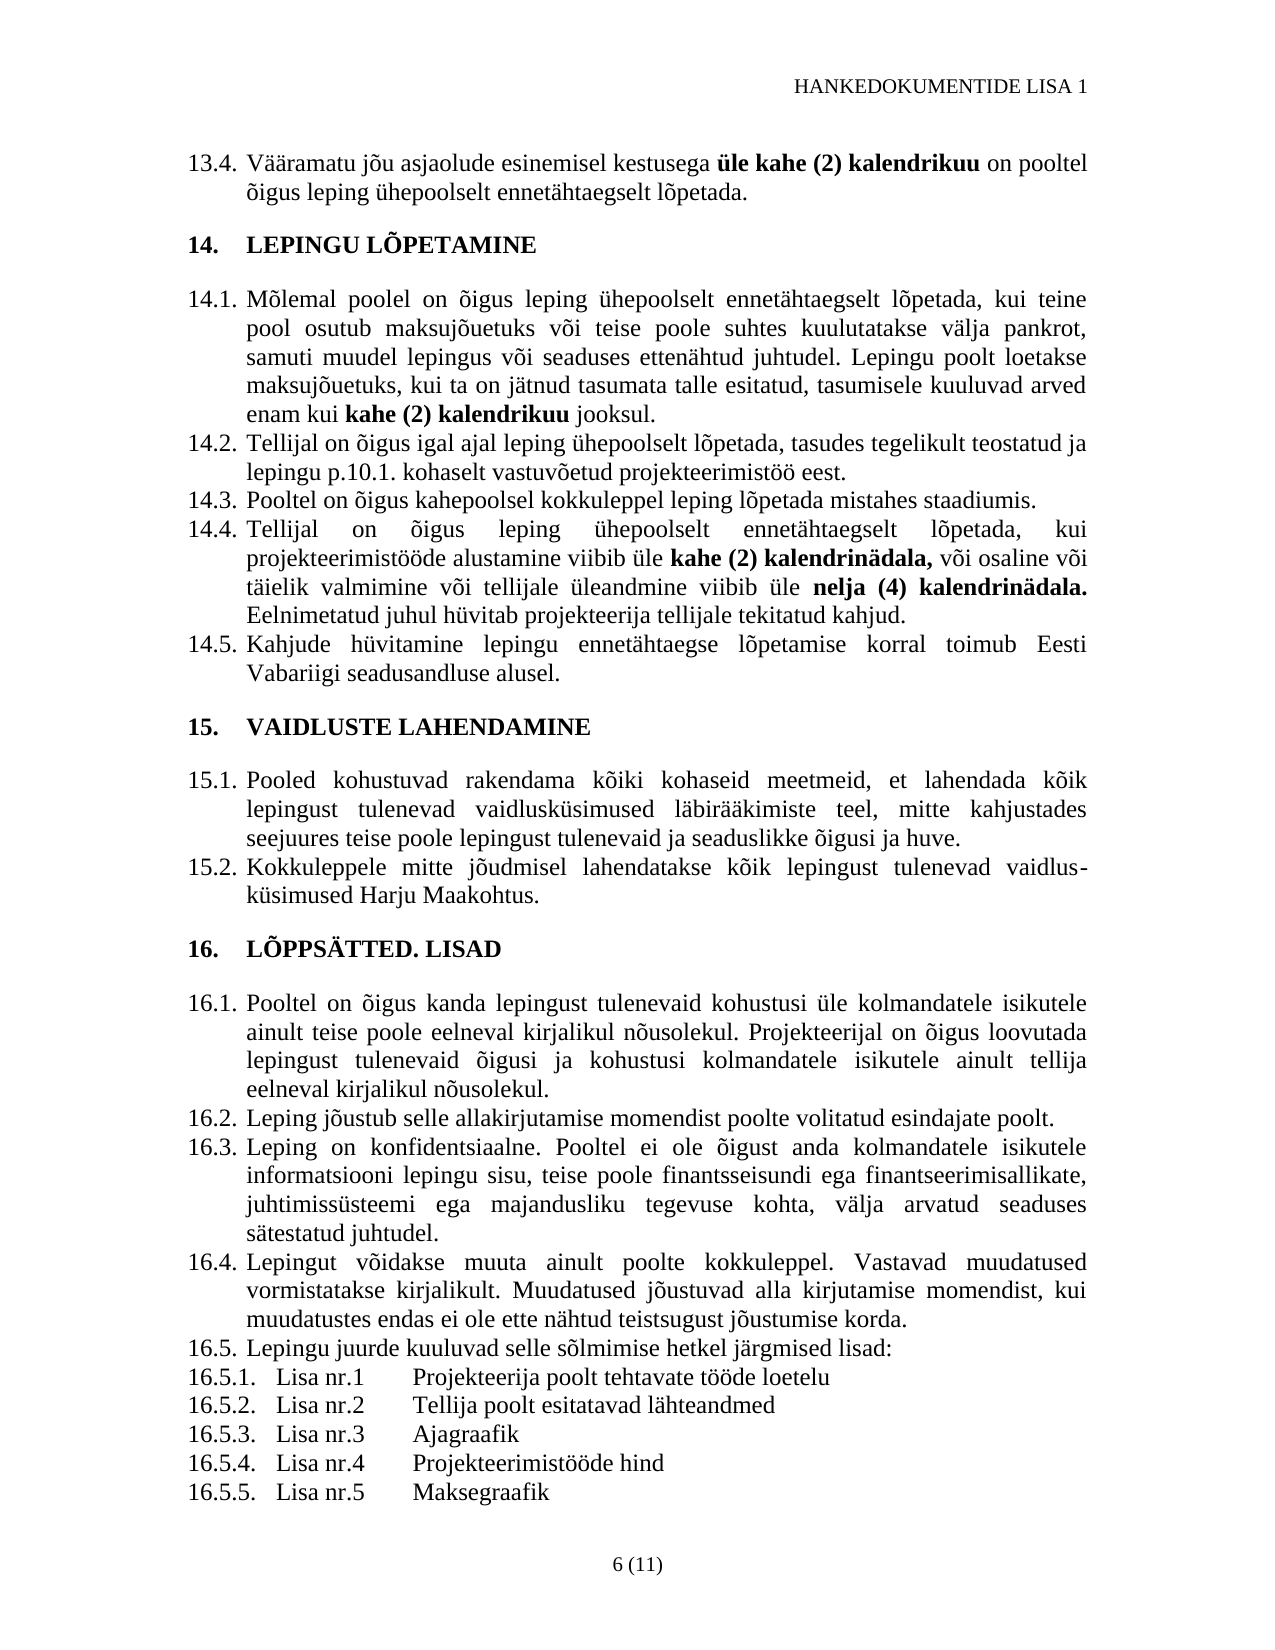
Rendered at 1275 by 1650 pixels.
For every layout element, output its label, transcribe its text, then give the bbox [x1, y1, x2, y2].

list Leping jõustub selle allakirjutamise momendist poolte volitatud esindajate poolt. [187, 1103, 1088, 1132]
list Kokkuleppele mitte jõudmisel lahendatakse kõik lepingust tulenevad vaidlusküsimused Harju Maakohtus. [187, 852, 1088, 909]
list Lisa nr.4 Projekteerimistööde hind [187, 1448, 1088, 1477]
list Lepingu juurde kuuluvad selle sõlmimise hetkel järgmised lisad: [187, 1333, 1088, 1362]
list Lepingut võidakse muuta ainult poolte kokkuleppel. Vastavad muudatused vormistatakse kirjalikult. Muudatused jõustuvad alla kirjutamise momendist, kui muudatustes endas ei ole ette nähtud teistsugust jõustumise korda. [187, 1247, 1088, 1333]
list Tellijal on õigus igal ajal leping ühepoolselt lõpetada, tasudes tegelikult teostatud ja lepingu p.10.1. kohaselt vastuvõetud projekteerimistöö eest. [187, 428, 1088, 485]
list Leping on konfidentsiaalne. Pooltel ei ole õigust anda kolmandatele isikutele informatsiooni lepingu sisu, teise poole finantsseisundi ega finantseerimisallikate, juhtimissüsteemi ega majandusliku tegevuse kohta, välja arvatud seaduses sätestatud juhtudel. [187, 1132, 1088, 1247]
list Lisa nr.1 Projekteerija poolt tehtavate tööde loetelu [187, 1362, 1088, 1390]
list Mõlemal poolel on õigus leping ühepoolselt ennetähtaegselt lõpetada, kui teine pool osutub maksujõuetuks või teise poole suhtes kuulutatakse välja pankrot, samuti muudel lepingus või seaduses ettenähtud juhtudel. Lepingu poolt loetakse maksujõuetuks, kui ta on jätnud tasumata talle esitatud, tasumisele kuuluvad arved enam kui kahe (2) kalendrikuu jooksul. [187, 284, 1088, 428]
list Pooled kohustuvad rakendama kõiki kohaseid meetmeid, et lahendada kõik lepingust tulenevad vaidlusküsimused läbirääkimiste teel, mitte kahjustades seejuures teise poole lepingust tulenevaid ja seaduslikke õigusi ja huve. [187, 765, 1088, 852]
list Lisa nr.3 Ajagraafik [187, 1419, 1088, 1448]
list Lisa nr.5 Maksegraafik [187, 1477, 1088, 1505]
list Lisa nr.2 Tellija poolt esitatavad lähteandmed [187, 1390, 1088, 1419]
list Pooltel on õigus kanda lepingust tulenevaid kohustusi üle kolmandatele isikutele ainult teise poole eelneval kirjalikul nõusolekul. Projekteerijal on õigus loovutada lepingust tulenevaid õigusi ja kohustusi kolmandatele isikutele ainult tellija eelneval kirjalikul nõusolekul. [187, 988, 1088, 1103]
subtitle LÕPPSÄTTED. LISAD [187, 934, 1088, 963]
list Kahjude hüvitamine lepingu ennetähtaegse lõpetamise korral toimub Eesti Vabariigi seadusandluse alusel. [187, 629, 1088, 687]
subtitle VAIDLUSTE LAHENDAMINE [187, 712, 1088, 740]
list Vääramatu jõu asjaolude esinemisel kestusega üle kahe (2) kalendrikuu on pooltel õigus leping ühepoolselt ennetähtaegselt lõpetada. [187, 148, 1088, 205]
list Tellijal on õigus leping ühepoolselt ennetähtaegselt lõpetada, kui projekteerimistööde alustamine viibib üle kahe (2) kalendrinädala, või osaline või täielik valmimine või tellijale üleandmine viibib üle nelja (4) kalendrinädala. Eelnimetatud juhul hüvitab projekteerija tellijale tekitatud kahjud. [187, 514, 1088, 629]
subtitle LEPINGU LÕPETAMINE [187, 230, 1088, 259]
list Pooltel on õigus kahepoolsel kokkuleppel leping lõpetada mistahes staadiumis. [187, 485, 1088, 514]
